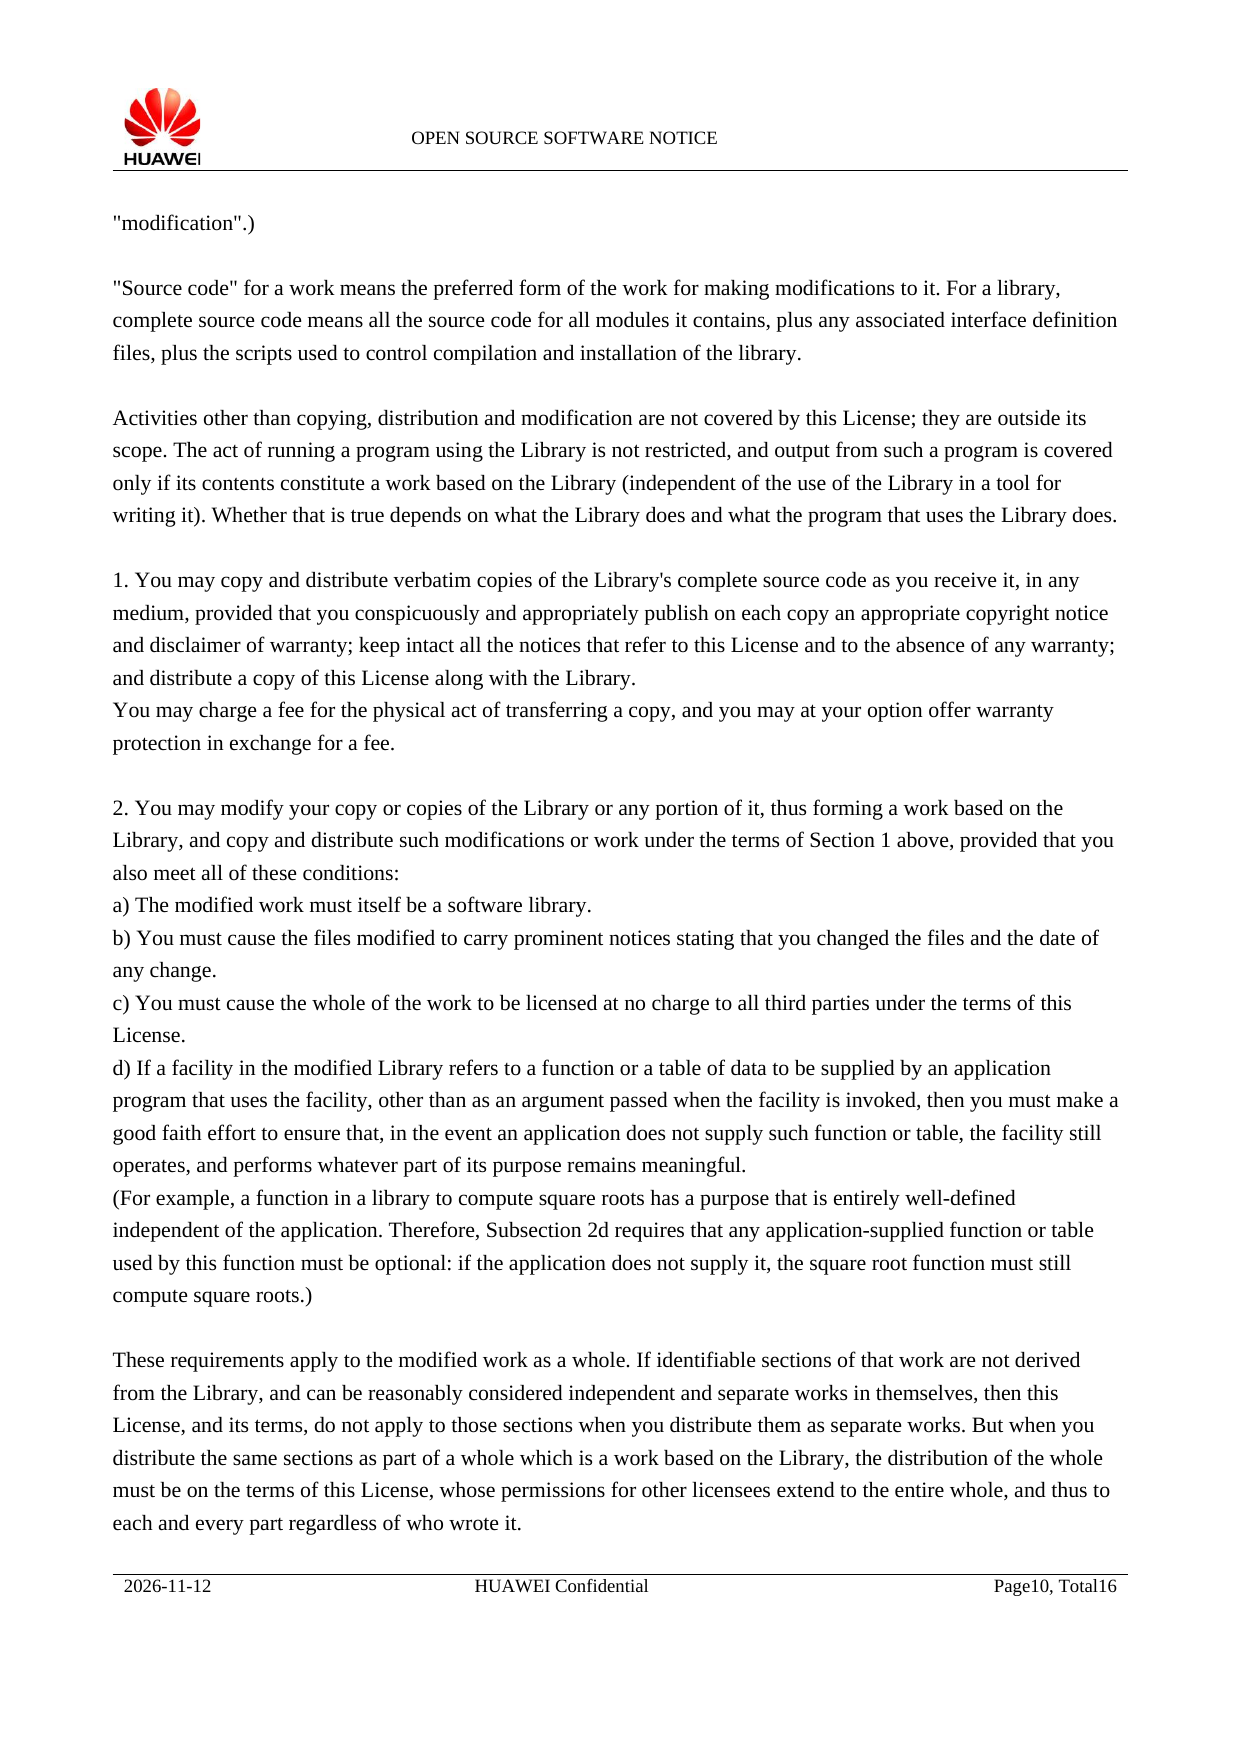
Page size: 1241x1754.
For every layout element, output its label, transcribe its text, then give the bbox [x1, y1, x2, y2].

picture [124, 88, 201, 165]
